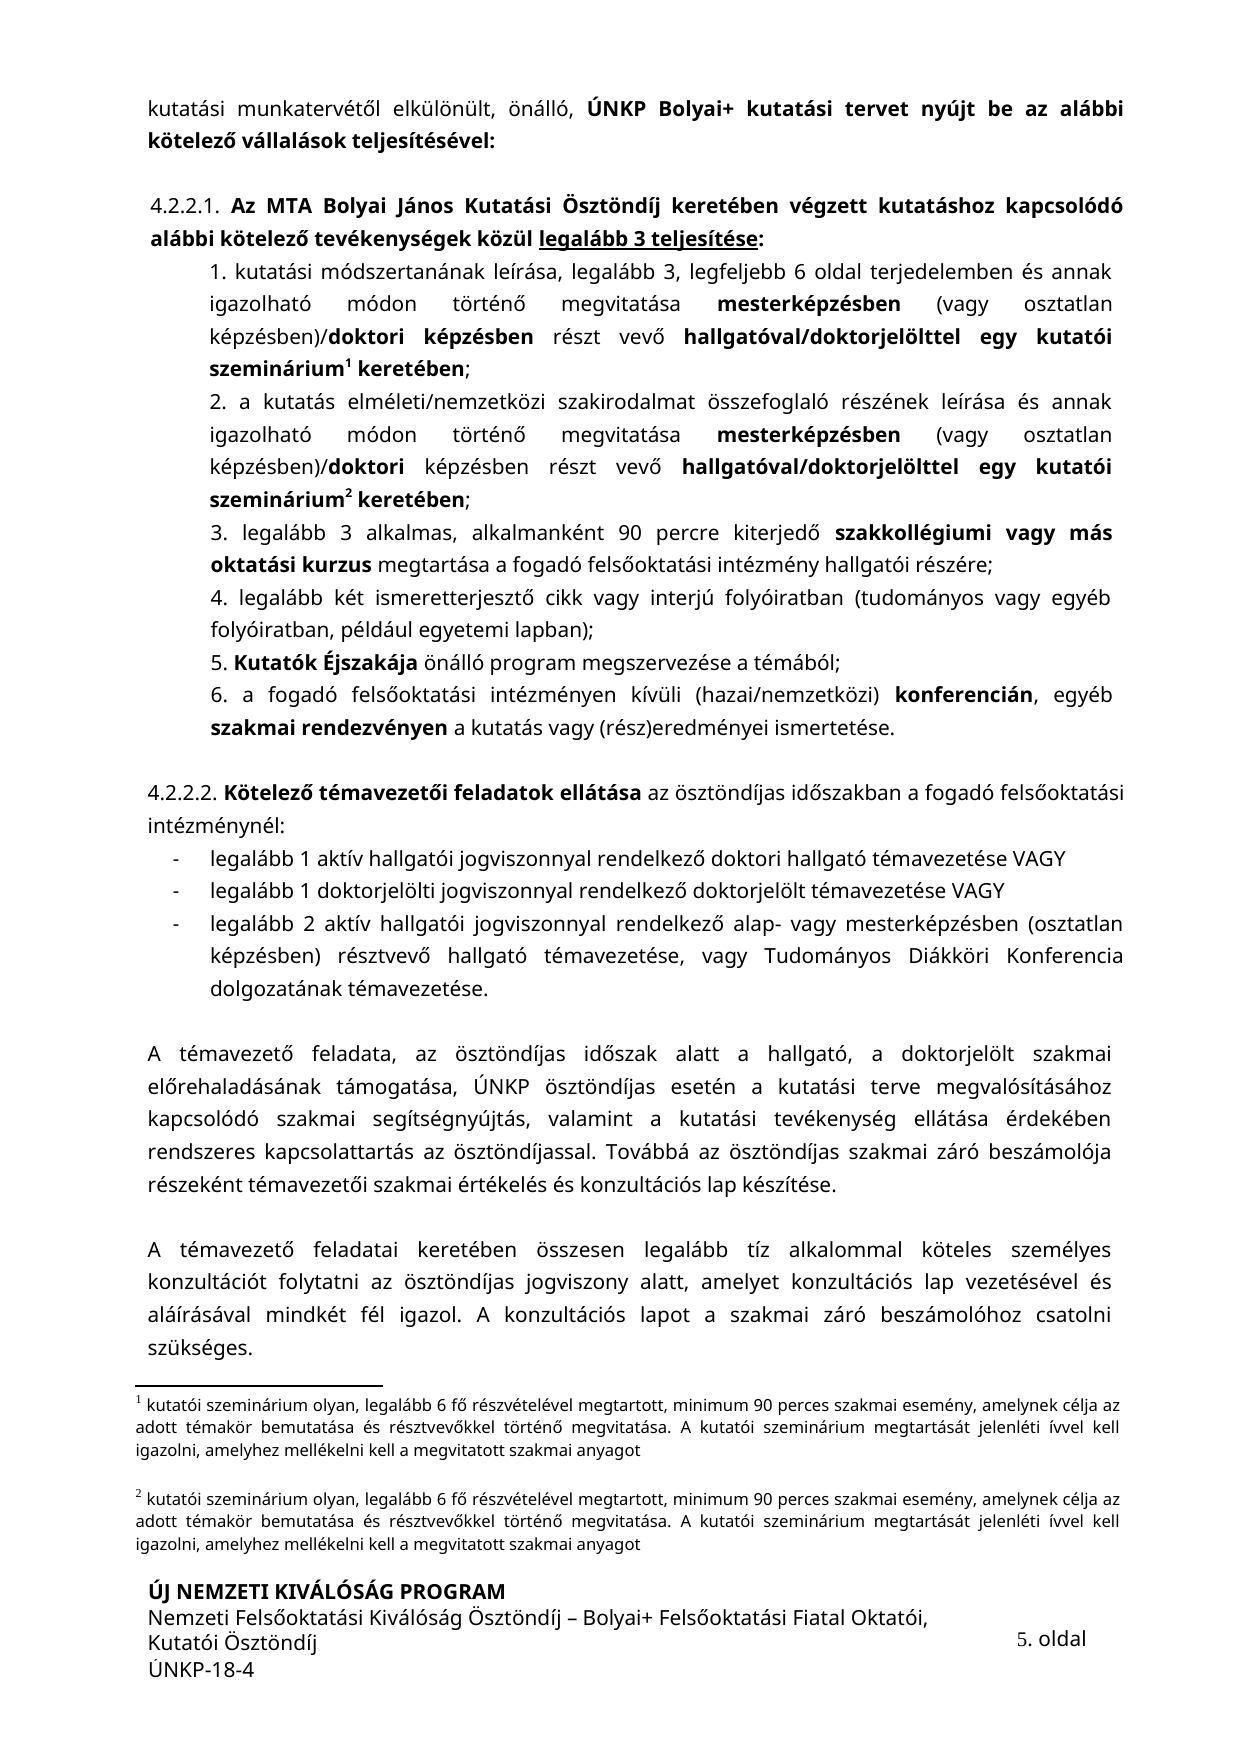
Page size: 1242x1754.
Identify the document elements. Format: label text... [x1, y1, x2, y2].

text 3. legalább 3 alkalmas, alkalmanként 90 percre kiterjedő szakkollégiumi vagy más oktatási kurzus megtartása a fogadó felsőoktatási intézmény hallgatói részére; [210, 518, 1113, 579]
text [147, 94, 1125, 155]
text 4. legalább két ismeretterjesztő cikk vagy interjú folyóiratban (tudományos vagy egyéb folyóiratban, például egyetemi lapban); [210, 583, 1113, 644]
text A témavezető feladata, az ösztöndíjas időszak alatt a hallgató, a doktorjelölt szakmai előrehaladásának támogatása, ÚNKP ösztöndíjas esetén a kutatási terve megvalósításához kapcsolódó szakmai segítségnyújtás, valamint a kutatási tevékenység ellátása érdekében rendszeres kapcsolattartás az ösztöndíjassal. Továbbá az ösztöndíjas szakmai záró beszámolója részeként témavezetői szakmai értékelés és konzultációs lap készítése. [147, 1039, 1113, 1198]
text 2. a kutatás elméleti/nemzetközi szakirodalmat összefoglaló részének leírása és annak igazolható módon történő megvitatása mesterképzésben (vagy osztatlan képzésben)/doktori képzésben részt vevő hallgatóval/doktorjelölttel egy kutatói szeminárium keretében; [209, 387, 1113, 513]
text 5. Kutatók Éjszakája önálló program megszervezése a témából; [210, 648, 1113, 676]
text 1. kutatási módszertanának leírása, legalább 3, legfeljebb 6 oldal terjedelemben és annak igazolható módon történő megvitatása mesterképzésben (vagy osztatlan képzésben)/doktori képzésben részt vevő hallgatóval/doktorjelölttel egy kutatói szeminárium keretében; [209, 257, 1113, 383]
list legalább 2 aktív hallgatói jogviszonnyal rendelkező alap- vagy mesterképzésben (osztatlan képzésben) résztvevő hallgató témavezetése, vagy Tudományos Diákköri Konferencia dolgozatának témavezetése. [173, 909, 1125, 1002]
text 4.2.2.2. Kötelező témavezetői feladatok ellátása az ösztöndíjas időszakban a fogadó felsőoktatási intézménynél: [147, 778, 1125, 839]
text A témavezető feladatai keretében összesen legalább tíz alkalommal köteles személyes konzultációt folytatni az ösztöndíjas jogviszony alatt, amelyet konzultációs lap vezetésével és aláírásával mindkét fél igazol. A konzultációs lapot a szakmai záró beszámolóhoz csatolni szükséges. [147, 1235, 1113, 1361]
list legalább 1 aktív hallgatói jogviszonnyal rendelkező doktori hallgató témavezetése VAGY [173, 844, 1125, 872]
text 6. a fogadó felsőoktatási intézményen kívüli (hazai/nemzetközi) konferencián, egyéb szakmai rendezvényen a kutatás vagy (rész)eredményei ismertetése. [210, 681, 1113, 742]
list legalább 1 doktorjelölti jogviszonnyal rendelkező doktorjelölt témavezetése VAGY [173, 876, 1125, 905]
text 4.2.2.1. Az MTA Bolyai János Kutatási Ösztöndíj keretében végzett kutatáshoz kapcsolódó alábbi kötelező tevékenységek közül legalább 3 teljesítése: [150, 192, 1125, 253]
